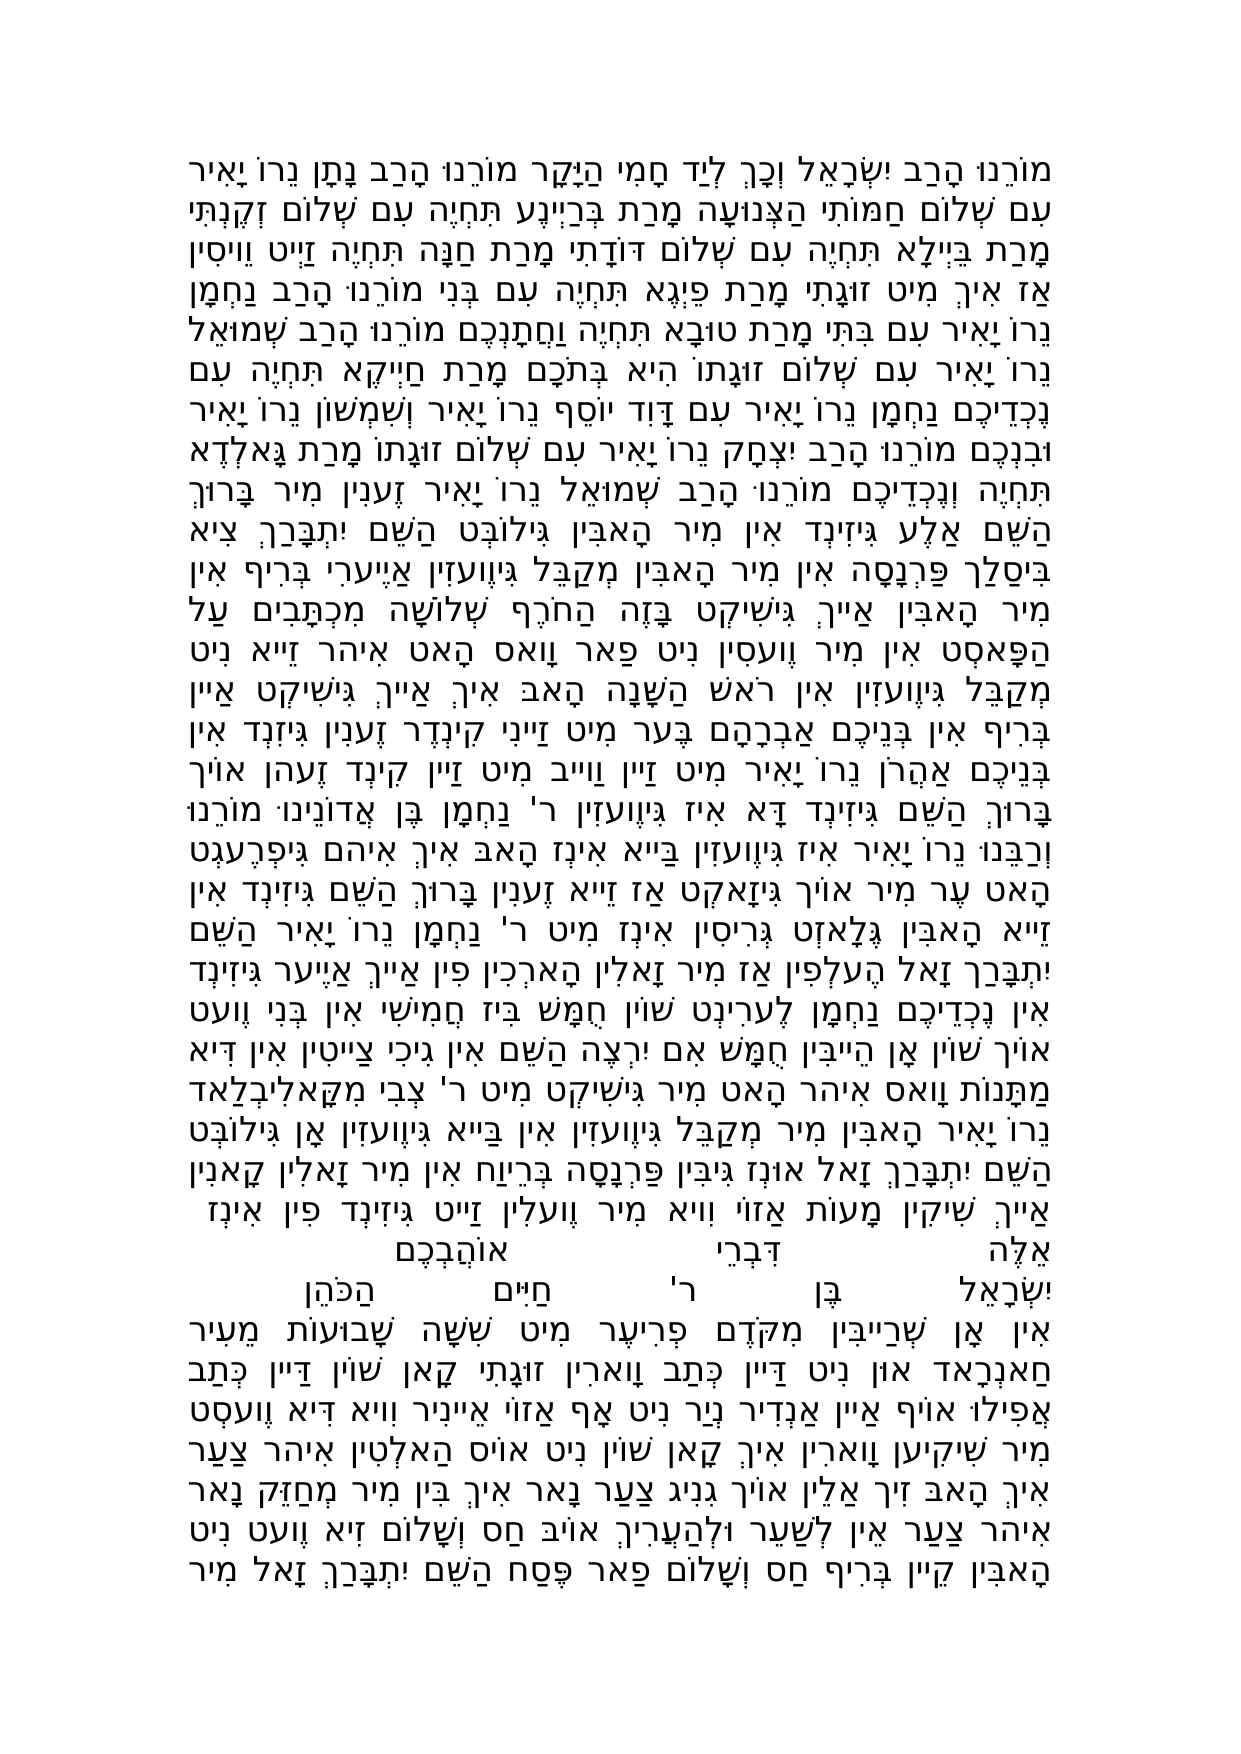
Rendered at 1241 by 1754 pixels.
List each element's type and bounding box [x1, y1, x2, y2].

text [187, 150, 1053, 1590]
